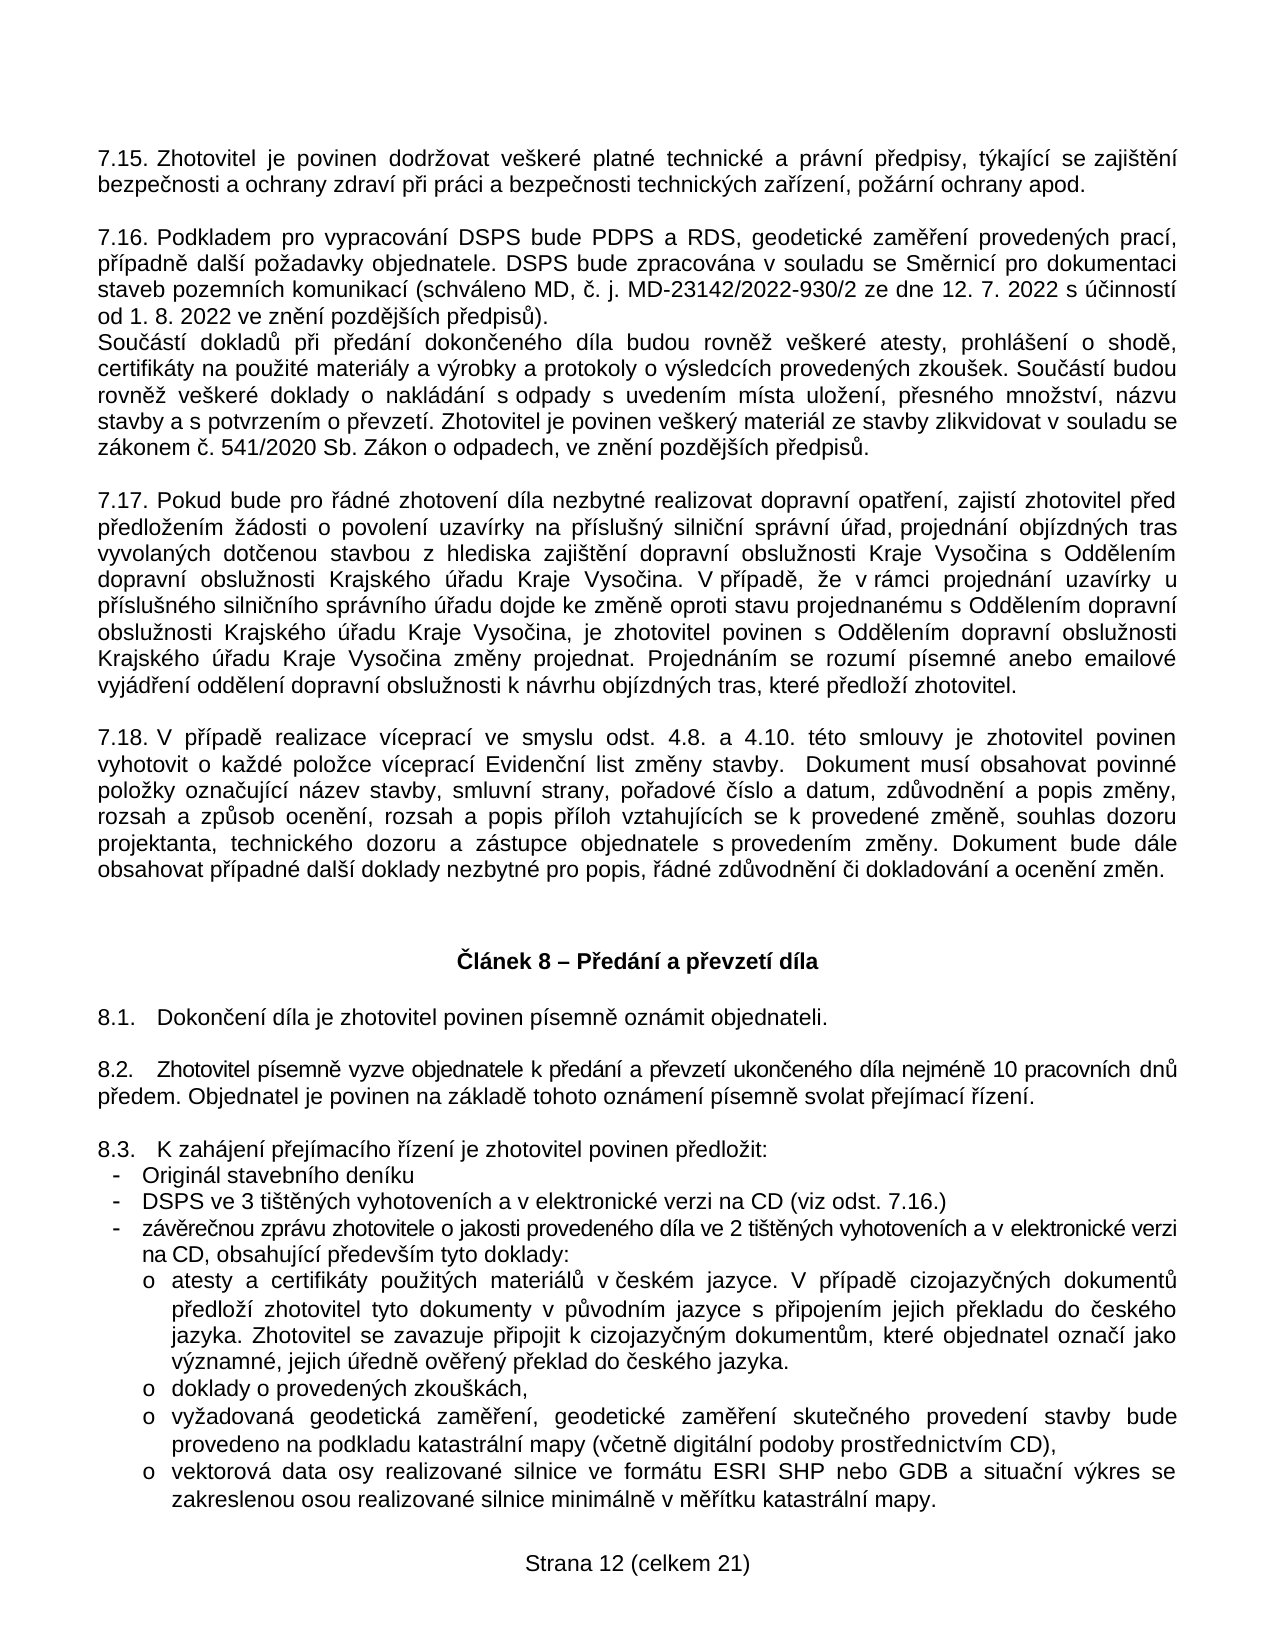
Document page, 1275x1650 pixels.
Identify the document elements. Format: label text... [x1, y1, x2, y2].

list Zhotovitel písemně vyzve objednatele k předání a převzetí ukončeného díla nejméně 10 pracovních dnů předem. Objednatel je povinen na základě tohoto oznámení písemně svolat přejímací řízení. [97, 1056, 1177, 1109]
list doklady o provedených zkouškách, [142, 1375, 1177, 1403]
list Zhotovitel je povinen dodržovat veškeré platné technické a právní předpisy, týkající se zajištění bezpečnosti a ochrany zdraví při práci a bezpečnosti technických zařízení, požární ochrany apod. [97, 144, 1177, 197]
list Originál stavebního deníku [112, 1162, 1177, 1188]
list Pokud bude pro řádné zhotovení díla nezbytné realizovat dopravní opatření, zajistí zhotovitel před předložením žádosti o povolení uzavírky na příslušný silniční správní úřad, projednání objízdných tras vyvolaných dotčenou stavbou z hlediska zajištění dopravní obslužnosti Kraje Vysočina s Oddělením dopravní obslužnosti Krajského úřadu Kraje Vysočina. V případě, že v rámci projednání uzavírky u příslušného silničního správního úřadu dojde ke změně oproti stavu projednanému s Oddělením dopravní obslužnosti Krajského úřadu Kraje Vysočina, je zhotovitel povinen s Oddělením dopravní obslužnosti Krajského úřadu Kraje Vysočina změny projednat. Projednáním se rozumí písemné anebo emailové vyjádření oddělení dopravní obslužnosti k návrhu objízdných tras, které předloží zhotovitel. [97, 487, 1177, 698]
list vyžadovaná geodetická zaměření, geodetické zaměření skutečného provedení stavby bude provedeno na podkladu katastrální mapy (včetně digitální podoby prostřednictvím CD), [142, 1403, 1177, 1458]
text Článek 8 – Předání a převzetí díla [97, 948, 1177, 974]
list vektorová data osy realizované silnice ve formátu ESRI SHP nebo GDB a situační výkres se zakreslenou osou realizované silnice minimálně v měřítku katastrální mapy. [142, 1458, 1177, 1512]
list atesty a certifikáty použitých materiálů v českém jazyce. V případě cizojazyčných dokumentů předloží zhotovitel tyto dokumenty v původním jazyce s připojením jejich překladu do českého jazyka. Zhotovitel se zavazuje připojit k cizojazyčným dokumentům, které objednatel označí jako významné, jejich úředně ověřený překlad do českého jazyka. [142, 1267, 1177, 1375]
list DSPS ve 3 tištěných vyhotoveních a v elektronické verzi na CD (viz odst. 7.16.) [112, 1188, 1177, 1214]
list Dokončení díla je zhotovitel povinen písemně oznámit objednateli. [97, 1004, 1177, 1030]
list K zahájení přejímacího řízení je zhotovitel povinen předložit: [97, 1136, 1177, 1162]
list závěrečnou zprávu zhotovitele o jakosti provedeného díla ve 2 tištěných vyhotoveních a v elektronické verzi na CD, obsahující především tyto doklady: [112, 1214, 1177, 1267]
list V případě realizace víceprací ve smyslu odst. 4.8. a 4.10. této smlouvy je zhotovitel povinen vyhotovit o každé položce víceprací Evidenční list změny stavby. Dokument musí obsahovat povinné položky označující název stavby, smluvní strany, pořadové číslo a datum, zdůvodnění a popis změny, rozsah a způsob ocenění, rozsah a popis příloh vztahujících se k provedené změně, souhlas dozoru projektanta, technického dozoru a zástupce objednatele s provedením změny. Dokument bude dále obsahovat případné další doklady nezbytné pro popis, řádné zdůvodnění či dokladování a ocenění změn. [97, 724, 1177, 882]
list Podkladem pro vypracování DSPS bude PDPS a RDS, geodetické zaměření provedených prací, případně další požadavky objednatele. DSPS bude zpracována v souladu se Směrnicí pro dokumentaci staveb pozemních komunikací (schváleno MD, č. j. MD-23142/2022-930/2 ze dne 12. 7. 2022 s účinností od 1. 8. 2022 ve znění pozdějších předpisů). Součástí dokladů při předání dokončeného díla budou rovněž veškeré atesty, prohlášení o shodě, certifikáty na použité materiály a výrobky a protokoly o výsledcích provedených zkoušek. Součástí budou rovněž veškeré doklady o nakládání s odpady s uvedením místa uložení, přesného množství, názvu stavby a s potvrzením o převzetí. Zhotovitel je povinen veškerý materiál ze stavby zlikvidovat v souladu se zákonem č. 541/2020 Sb. Zákon o odpadech, ve znění pozdějších předpisů. [97, 223, 1177, 461]
